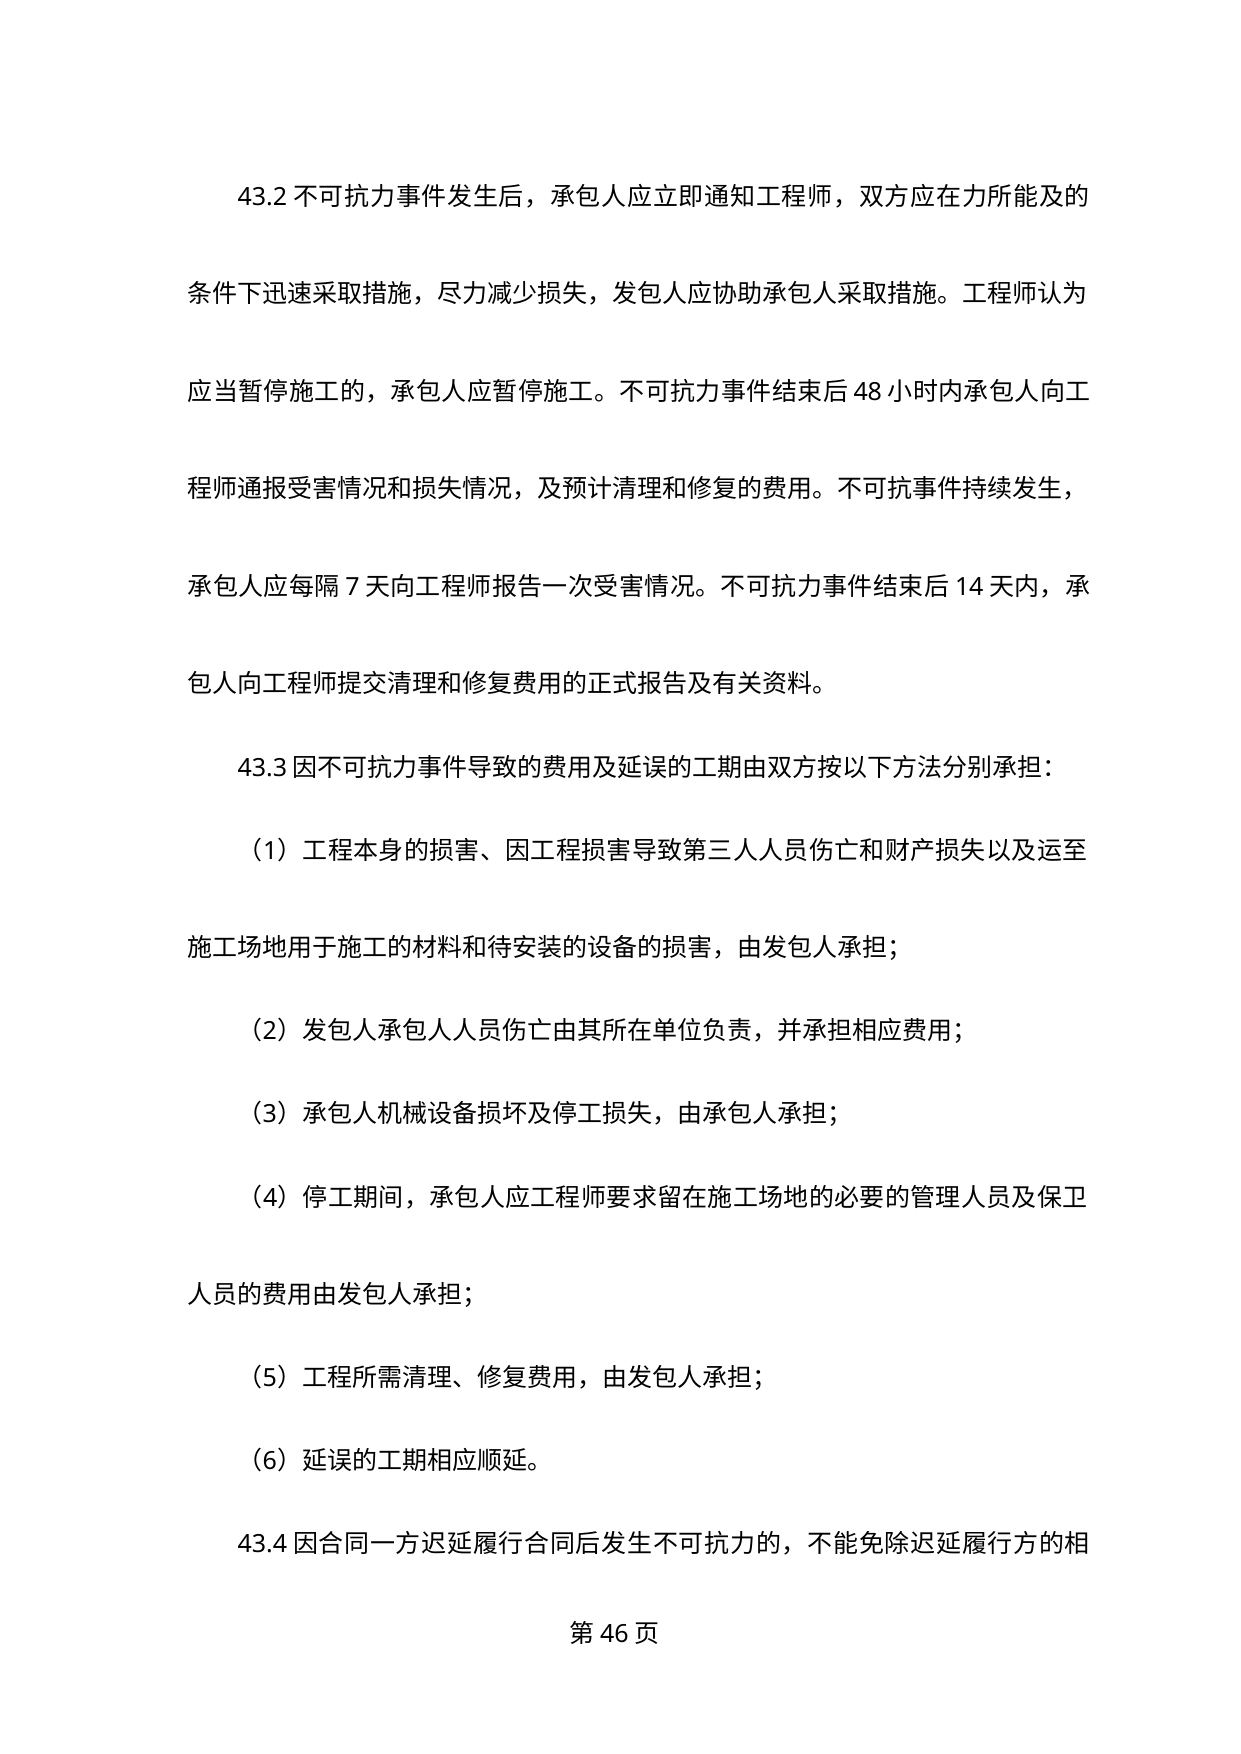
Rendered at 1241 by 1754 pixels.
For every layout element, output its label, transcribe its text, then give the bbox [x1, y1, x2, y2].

text （3）承包人机械设备损坏及停工损失，由承包人承担； [187, 1079, 1090, 1144]
text （2）发包人承包人人员伤亡由其所在单位负责，并承担相应费用； [187, 996, 1090, 1061]
text （1）工程本身的损害、因工程损害导致第三人人员伤亡和财产损失以及运至施工场地用于施工的材料和待安装的设备的损害，由发包人承担； [187, 816, 1090, 978]
text （6）延误的工期相应顺延。 [187, 1426, 1090, 1491]
text 43.2不可抗力事件发生后，承包人应立即通知工程师，双方应在力所能及的条件下迅速采取措施，尽力减少损失，发包人应协助承包人采取措施。工程师认为应当暂停施工的，承包人应暂停施工。不可抗力事件结束后48小时内承包人向工程师通报受害情况和损失情况，及预计清理和修复的费用。不可抗事件持续发生，承包人应每隔7天向工程师报告一次受害情况。不可抗力事件结束后14天内，承包人向工程师提交清理和修复费用的正式报告及有关资料。 [187, 162, 1090, 714]
text 43.3因不可抗力事件导致的费用及延误的工期由双方按以下方法分别承担： [187, 733, 1090, 798]
text （4）停工期间，承包人应工程师要求留在施工场地的必要的管理人员及保卫人员的费用由发包人承担； [187, 1163, 1090, 1325]
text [187, 1509, 1090, 1574]
text （5）工程所需清理、修复费用，由发包人承担； [187, 1343, 1090, 1408]
